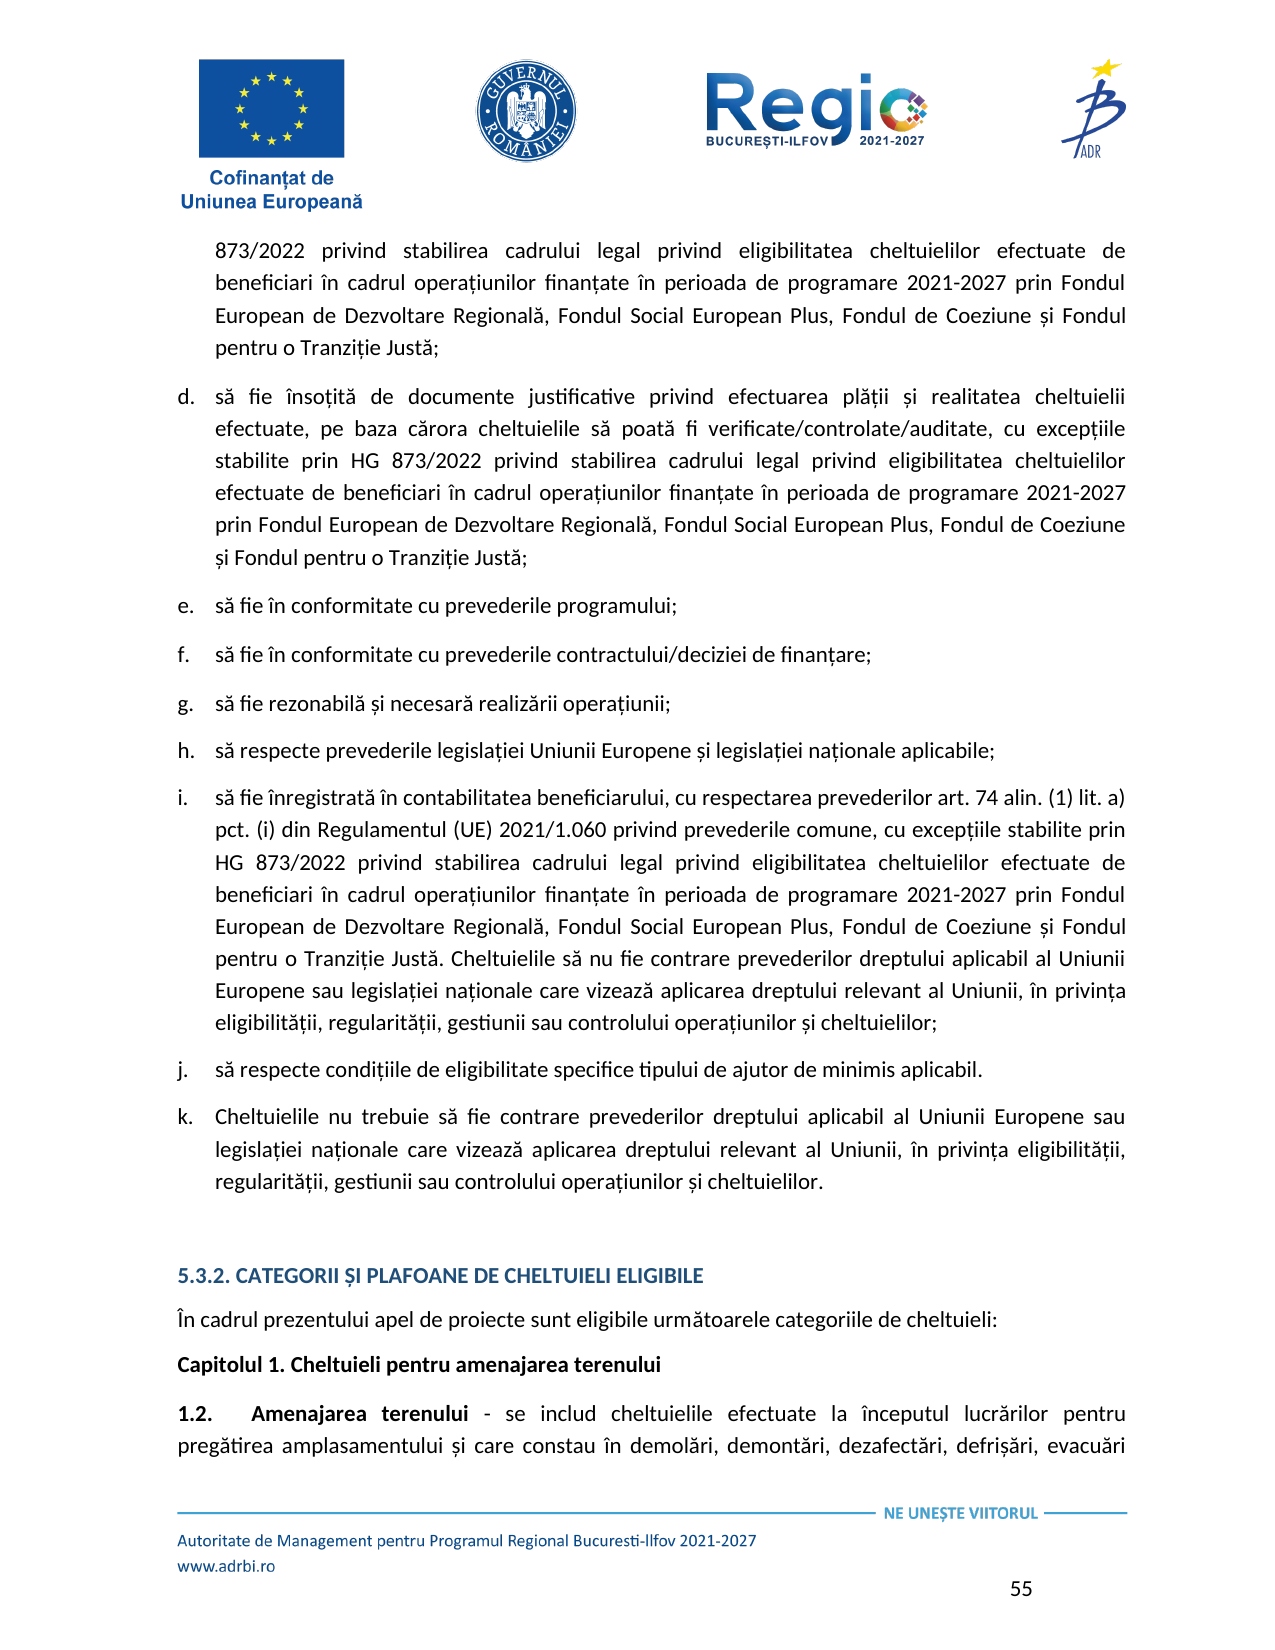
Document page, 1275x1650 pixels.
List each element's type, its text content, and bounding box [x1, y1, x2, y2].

picture [177, 59, 1128, 212]
list să fie înregistrată în contabilitatea beneficiarului, cu respectarea prevederilor art. 74 alin. (1) lit. a) pct. (i) din Regulamentul (UE) 2021/1.060 privind prevederile comune, cu excepțiile stabilite prin HG 873/2022 privind stabilirea cadrului legal privind eligibilitatea cheltuielilor efectuate de beneficiari în cadrul operațiunilor finanțate în perioada de programare 2021-2027 prin Fondul European de Dezvoltare Regională, Fondul Social European Plus, Fondul de Coeziune și Fondul pentru o Tranziție Justă. Cheltuielile să nu fie contrare prevederilor dreptului aplicabil al Uniunii Europene sau legislației naționale care vizează aplicarea dreptului relevant al Uniunii, în privința eligibilității, regularității, gestiunii sau controlului operațiunilor și cheltuielilor; [177, 783, 1127, 1037]
list să fie însoțită de documente justificative privind efectuarea plății și realitatea cheltuielii efectuate, pe baza cărora cheltuielile să poată fi verificate/controlate/auditate, cu excepțiile stabilite prin HG 873/2022 privind stabilirea cadrului legal privind eligibilitatea cheltuielilor efectuate de beneficiari în cadrul operațiunilor finanțate în perioada de programare 2021-2027 prin Fondul European de Dezvoltare Regională, Fondul Social European Plus, Fondul de Coeziune și Fondul pentru o Tranziție Justă; [177, 382, 1127, 571]
list Cheltuielile nu trebuie să fie contrare prevederilor dreptului aplicabil al Uniunii Europene sau legislației naționale care vizează aplicarea dreptului relevant al Uniunii, în privința eligibilității, regularității, gestiunii sau controlului operațiunilor și cheltuielilor. [177, 1102, 1127, 1195]
list să respecte condițiile de eligibilitate specifice tipului de ajutor de minimis aplicabil. [177, 1056, 1127, 1083]
subtitle 5.3.2. CATEGORII ȘI PLAFOANE DE CHELTUIELI ELIGIBILE [148, 1261, 1127, 1289]
list să fie în conformitate cu prevederile contractului/deciziei de finanțare; [177, 640, 1127, 668]
list să fie rezonabilă și necesară realizării operațiunii; [177, 689, 1127, 717]
text Capitolul 1. Cheltuieli pentru amenajarea terenului [177, 1350, 1127, 1378]
picture [177, 1507, 1128, 1572]
text În cadrul prezentului apel de proiecte sunt eligibile următoarele categoriile de cheltuieli: [177, 1306, 1127, 1333]
list să respecte prevederile legislației Uniunii Europene și legislației naționale aplicabile; [177, 736, 1127, 764]
list să fie în conformitate cu prevederile programului; [177, 592, 1127, 619]
